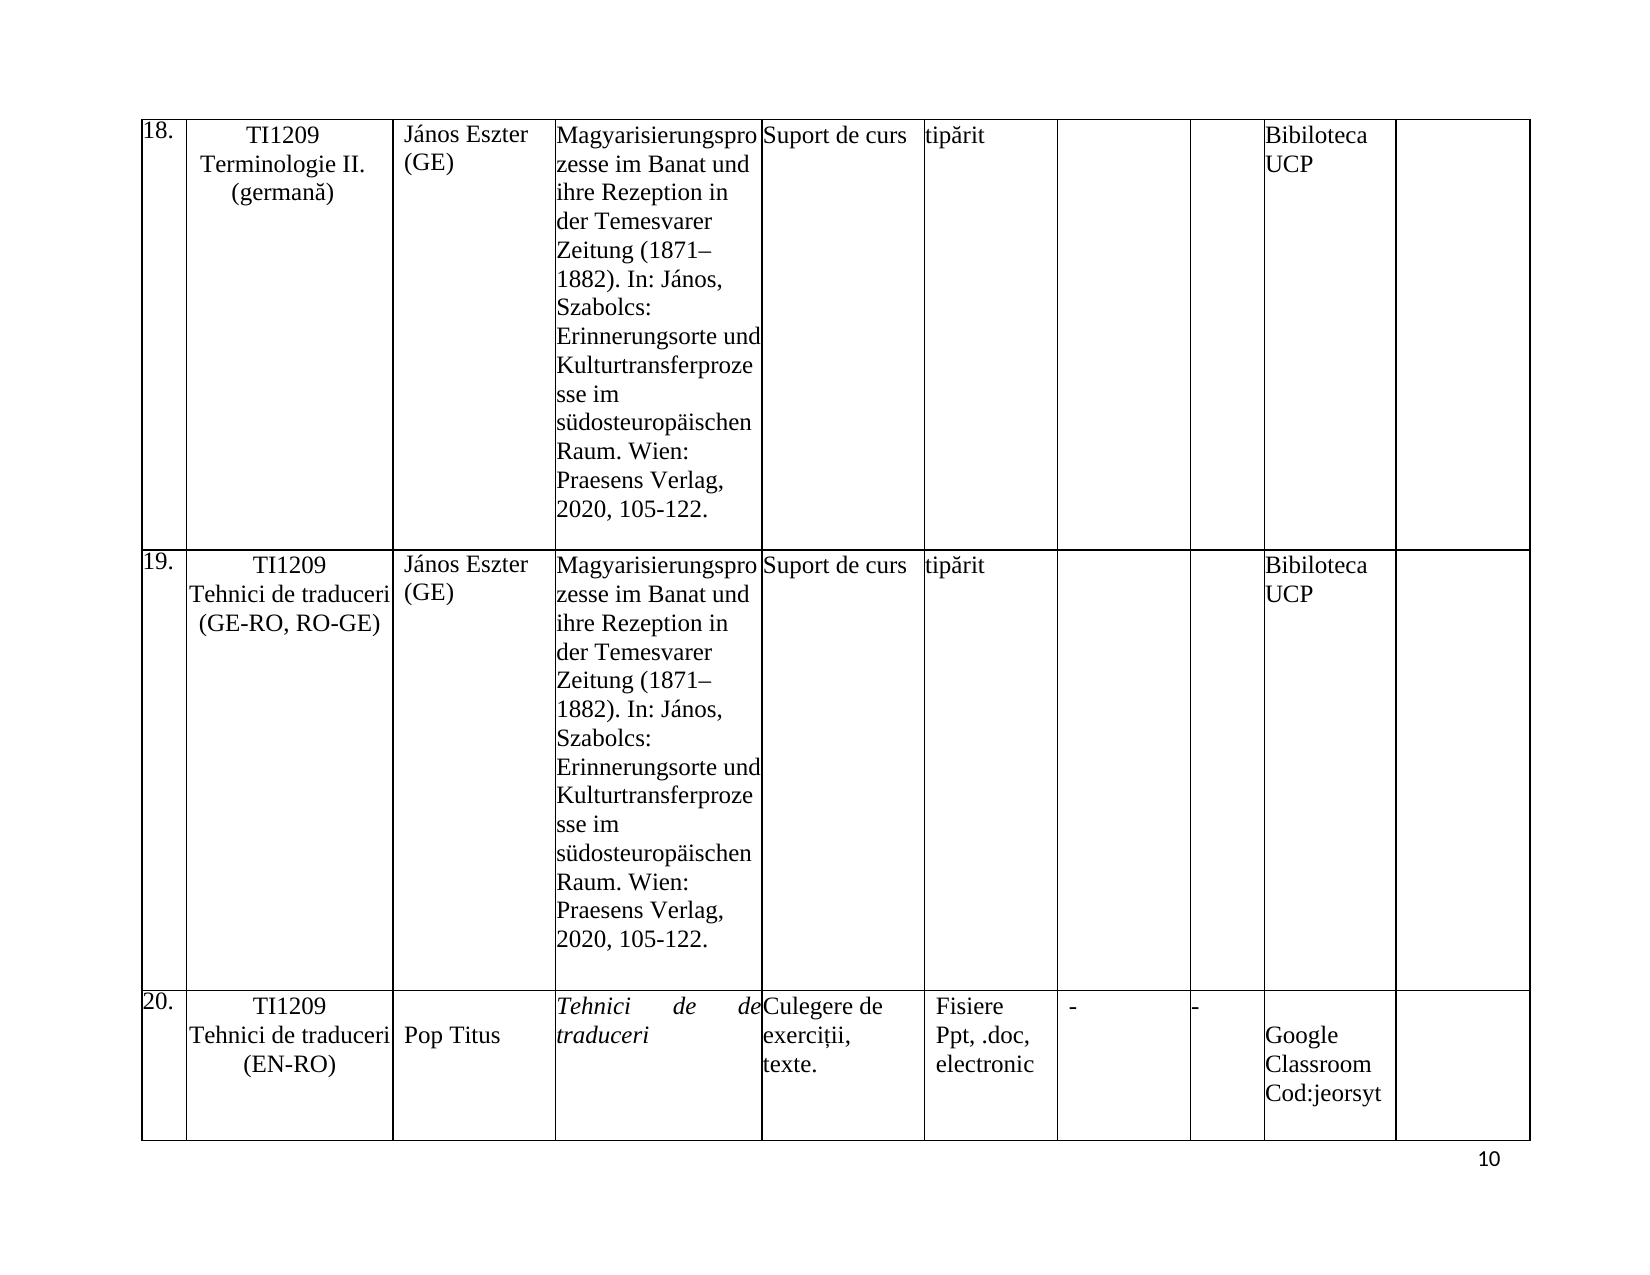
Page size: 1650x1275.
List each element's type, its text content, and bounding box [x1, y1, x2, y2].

table_cell Google Classroom Cod:jeorsyt [1265, 991, 1395, 1140]
table_cell tipărit [925, 120, 1057, 549]
table_cell Bibiloteca UCP [1265, 551, 1395, 990]
table_cell [1397, 991, 1529, 1140]
table_cell [1397, 120, 1529, 549]
table_cell - [1191, 991, 1264, 1140]
table_cell tipărit [925, 551, 1057, 990]
table_cell Suport de curs [763, 120, 924, 549]
table_cell TI1209 Terminologie II. (germană) [187, 120, 392, 549]
table_cell [1058, 120, 1190, 549]
table_cell TI1209 Tehnici de traduceri (GE-RO, RO-GE) [187, 551, 392, 990]
table_cell [1191, 120, 1264, 549]
table_cell János Eszter (GE) [394, 551, 555, 990]
table_cell János Eszter (GE) [394, 120, 555, 549]
table_cell Fisiere Ppt, .doc, electronic [925, 991, 1057, 1140]
table_cell - [1058, 991, 1190, 1140]
table_cell [143, 120, 186, 549]
table_cell [1058, 551, 1190, 990]
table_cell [556, 120, 761, 549]
table_cell Suport de curs [763, 551, 924, 990]
table_cell [143, 551, 186, 990]
table_cell Culegere de exerciții, texte. [763, 991, 924, 1140]
table_cell Tehnici de de traduceri [556, 991, 761, 1140]
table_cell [187, 991, 392, 1140]
table_cell [1191, 551, 1264, 990]
table_cell Bibiloteca UCP [1265, 120, 1395, 549]
table_cell [143, 991, 186, 1140]
table_cell [1397, 551, 1529, 990]
table_cell Pop Titus [394, 991, 555, 1140]
